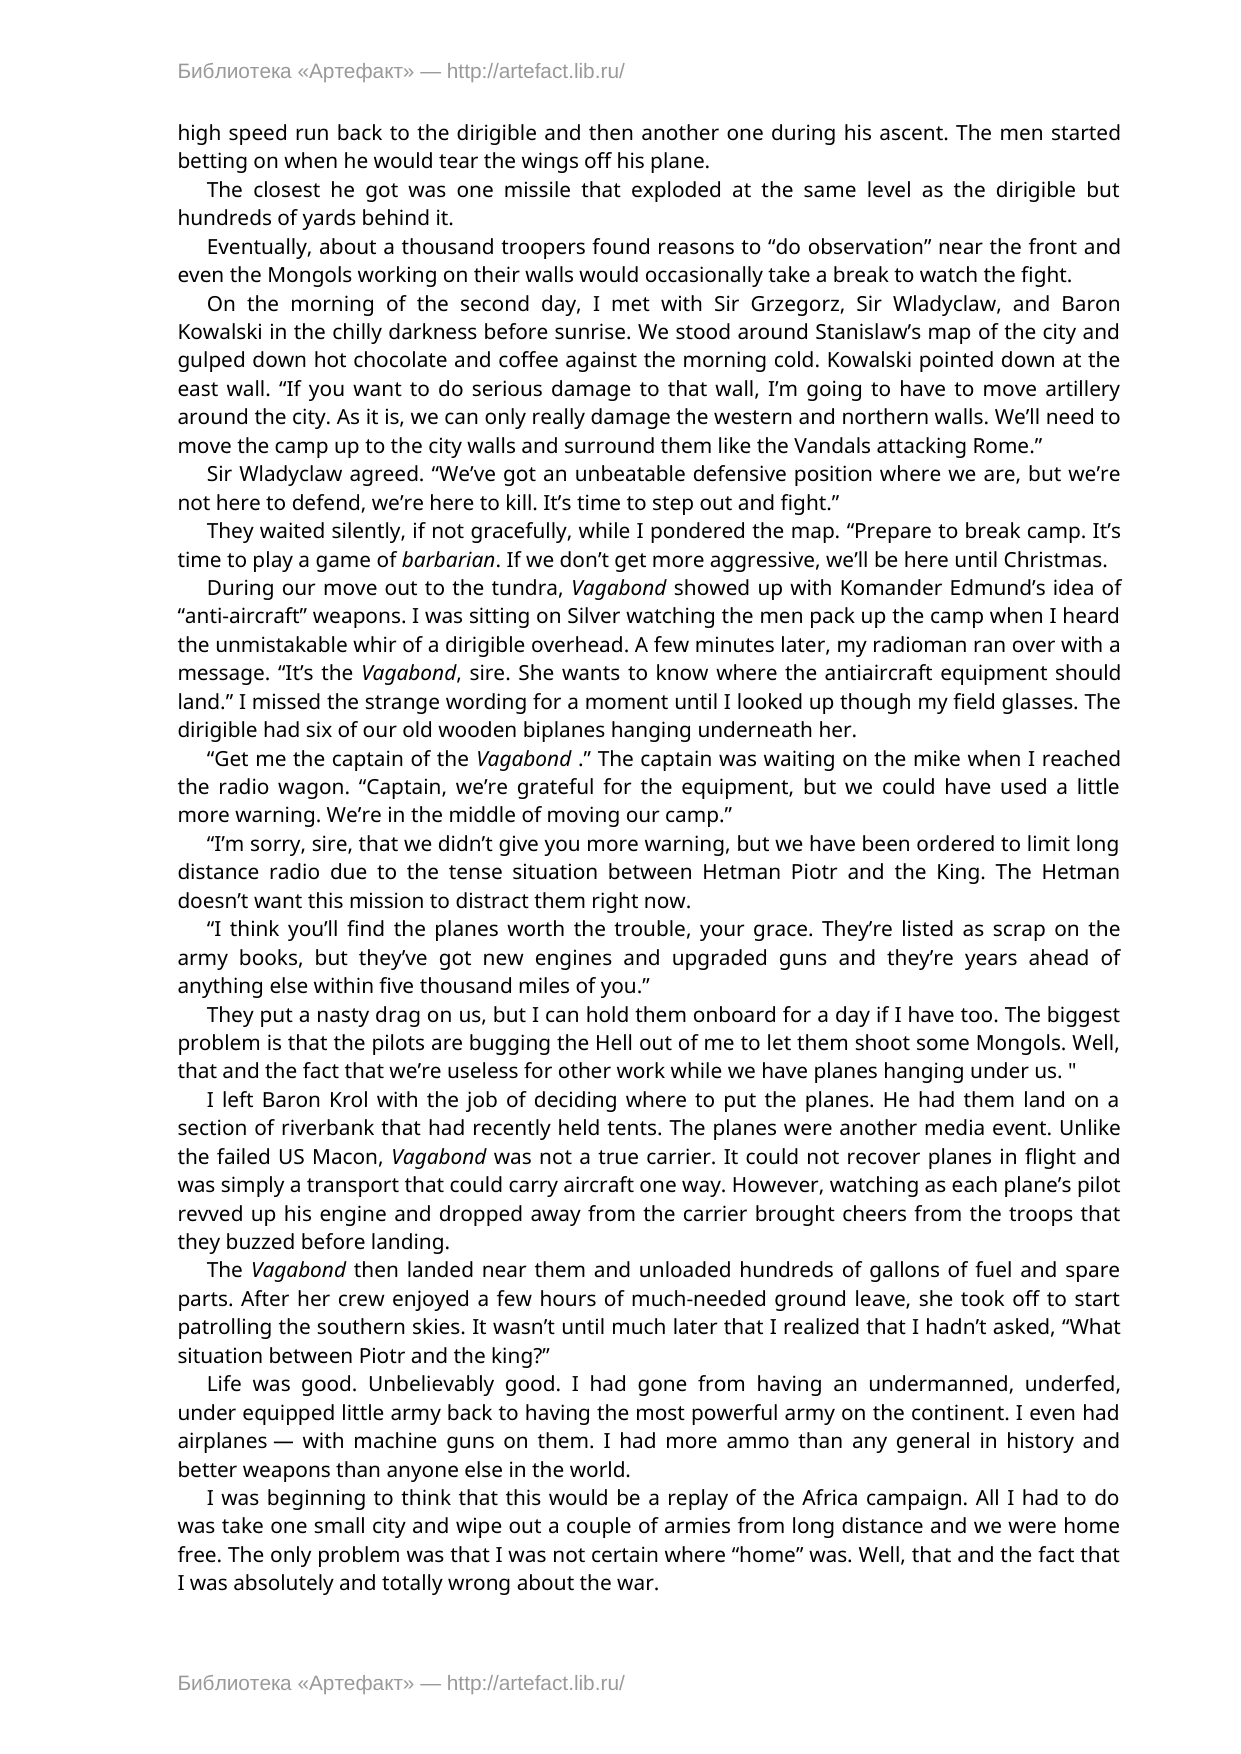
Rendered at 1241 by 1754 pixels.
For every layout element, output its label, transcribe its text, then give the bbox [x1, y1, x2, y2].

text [177, 118, 1122, 175]
text “I think you’ll find the planes worth the trouble, your grace. They’re listed as scrap on the army books, but they’ve got new engines and upgraded guns and they’re years ahead of anything else within five thousand miles of you.” [177, 914, 1122, 1000]
text The Vagabond then landed near them and unloaded hundreds of gallons of fuel and spare parts. After her crew enjoyed a few hours of much-needed ground leave, she took off to start patrolling the southern skies. It wasn’t until much later that I realized that I hadn’t asked, “What situation between Piotr and the king?” [177, 1256, 1122, 1369]
text “I’m sorry, sire, that we didn’t give you more warning, but we have been ordered to limit long distance radio due to the tense situation between Hetman Piotr and the King. The Hetman doesn’t want this mission to distract them right now. [177, 829, 1122, 914]
text On the morning of the second day, I met with Sir Grzegorz, Sir Wladyclaw, and Baron Kowalski in the chilly darkness before sunrise. We stood around Stanislaw’s map of the city and gulped down hot chocolate and coffee against the morning cold. Kowalski pointed down at the east wall. “If you want to do serious damage to that wall, I’m going to have to move artillery around the city. As it is, we can only really damage the western and northern walls. We’ll need to move the camp up to the city walls and surround them like the Vandals attacking Rome.” [177, 289, 1122, 459]
text During our move out to the tundra, Vagabond showed up with Komander Edmund’s idea of “anti-aircraft” weapons. I was sitting on Silver watching the men pack up the camp when I heard the unmistakable whir of a dirigible overhead. A few minutes later, my radioman ran over with a message. “It’s the Vagabond, sire. She wants to know where the antiaircraft equipment should land.” I missed the strange wording for a moment until I looked up though my field glasses. The dirigible had six of our old wooden biplanes hanging underneath her. [177, 573, 1122, 744]
text The closest he got was one missile that exploded at the same level as the dirigible but hundreds of yards behind it. [177, 175, 1122, 232]
text “Get me the captain of the Vagabond .” The captain was waiting on the mike when I reached the radio wagon. “Captain, we’re grateful for the equipment, but we could have used a little more warning. We’re in the middle of moving our camp.” [177, 744, 1122, 829]
text I was beginning to think that this would be a replay of the Africa campaign. All I had to do was take one small city and wipe out a couple of armies from long distance and we were home free. The only problem was that I was not certain where “home” was. Well, that and the fact that I was absolutely and totally wrong about the war. [177, 1483, 1122, 1597]
text Eventually, about a thousand troopers found reasons to “do observation” near the front and even the Mongols working on their walls would occasionally take a break to watch the fight. [177, 232, 1122, 289]
text I left Baron Krol with the job of deciding where to put the planes. He had them land on a section of riverbank that had recently held tents. The planes were another media event. Unlike the failed US Macon, Vagabond was not a true carrier. It could not recover planes in flight and was simply a transport that could carry aircraft one way. However, watching as each plane’s pilot revved up his engine and dropped away from the carrier brought cheers from the troops that they buzzed before landing. [177, 1085, 1122, 1256]
text They put a nasty drag on us, but I can hold them onboard for a day if I have too. The biggest problem is that the pilots are bugging the Hell out of me to let them shoot some Mongols. Well, that and the fact that we’re useless for other work while we have planes hanging under us. " [177, 1000, 1122, 1085]
text Sir Wladyclaw agreed. “We’ve got an unbeatable defensive position where we are, but we’re not here to defend, we’re here to kill. It’s time to step out and fight.” [177, 459, 1122, 516]
text They waited silently, if not gracefully, while I pondered the map. “Prepare to break camp. It’s time to play a game of barbarian. If we don’t get more aggressive, we’ll be here until Christmas. [177, 516, 1122, 573]
text Life was good. Unbelievably good. I had gone from having an undermanned, underfed, under equipped little army back to having the most powerful army on the continent. I even had airplanes — with machine guns on them. I had more ammo than any general in history and better weapons than anyone else in the world. [177, 1369, 1122, 1483]
